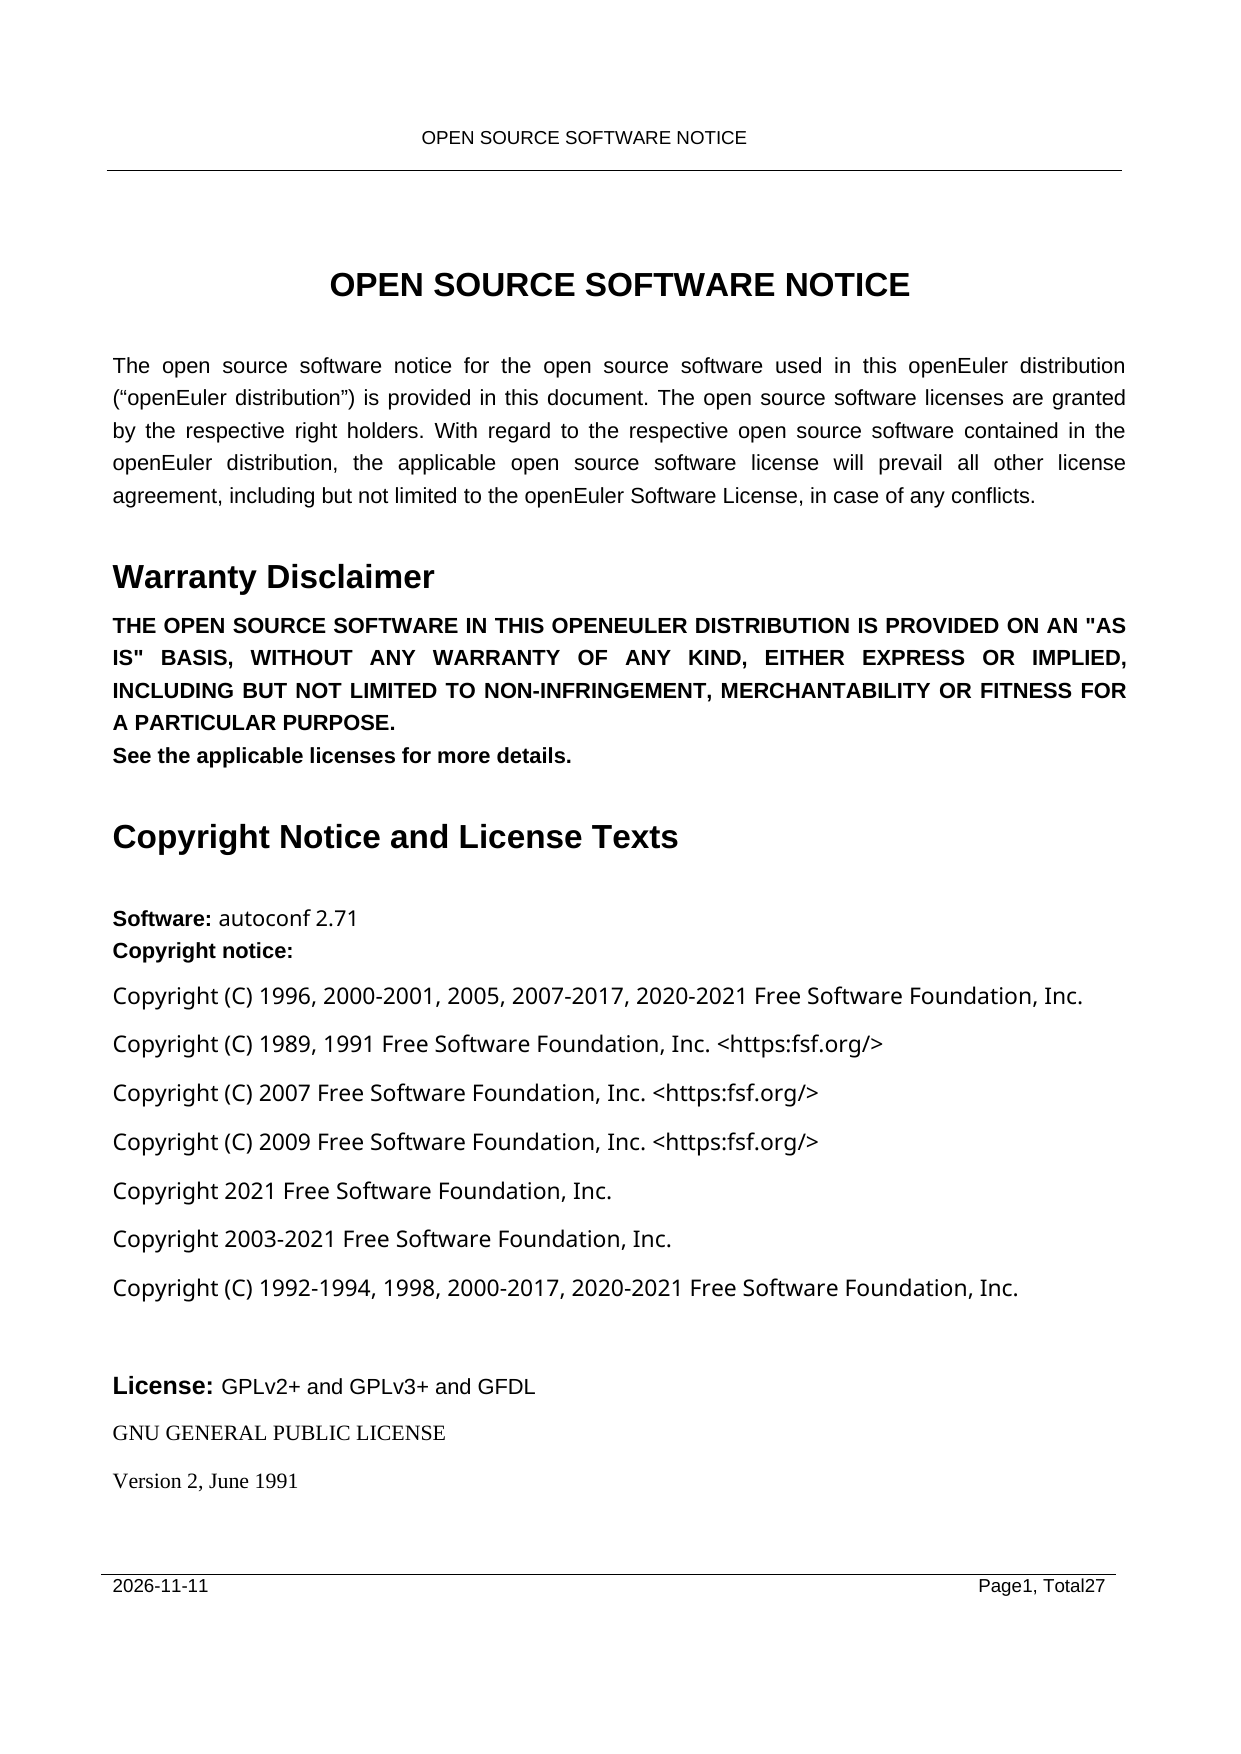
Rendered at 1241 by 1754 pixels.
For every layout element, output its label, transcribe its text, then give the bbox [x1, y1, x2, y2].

text License: GPLv2+ and GPLv3+ and GFDL [112, 1369, 1128, 1402]
text Warranty Disclaimer [112, 544, 1128, 609]
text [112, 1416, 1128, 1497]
text Copyright Notice and License Texts [112, 804, 1128, 869]
text Copyright notice: [112, 934, 1128, 966]
text OPEN SOURCE SOFTWARE NOTICE [112, 251, 1128, 316]
text THE OPEN SOURCE SOFTWARE IN THIS OPENEULER DISTRIBUTION IS PROVIDED ON AN "AS IS" BASIS, WITHOUT ANY WARRANTY OF ANY KIND, EITHER EXPRESS OR IMPLIED, INCLUDING BUT NOT LIMITED TO NON-INFRINGEMENT, MERCHANTABILITY OR FITNESS FOR A PARTICULAR PURPOSE. See the applicable licenses for more details. [112, 609, 1128, 771]
text Copyright (C) 1996, 2000-2001, 2005, 2007-2017, 2020-2021 Free Software Foundation, Inc. Copyright (C) 1989, 1991 Free Software Foundation, Inc. <https:fsf.org/> Copyright (C) 2007 Free Software Foundation, Inc. <https:fsf.org/> Copyright (C) 2009 Free Software Foundation, Inc. <https:fsf.org/> Copyright 2021 Free Software Foundation, Inc. Copyright 2003-2021 Free Software Foundation, Inc. Copyright (C) 1992-1994, 1998, 2000-2017, 2020-2021 Free Software Foundation, Inc. [112, 979, 1128, 1353]
text The open source software notice for the open source software used in this openEuler distribution (“openEuler distribution”) is provided in this document. The open source software licenses are granted by the respective right holders. With regard to the respective open source software contained in the openEuler distribution, the applicable open source software license will prevail all other license agreement, including but not limited to the openEuler Software License, in case of any conflicts. [112, 349, 1128, 511]
text Software: autoconf 2.71 [112, 901, 1128, 934]
